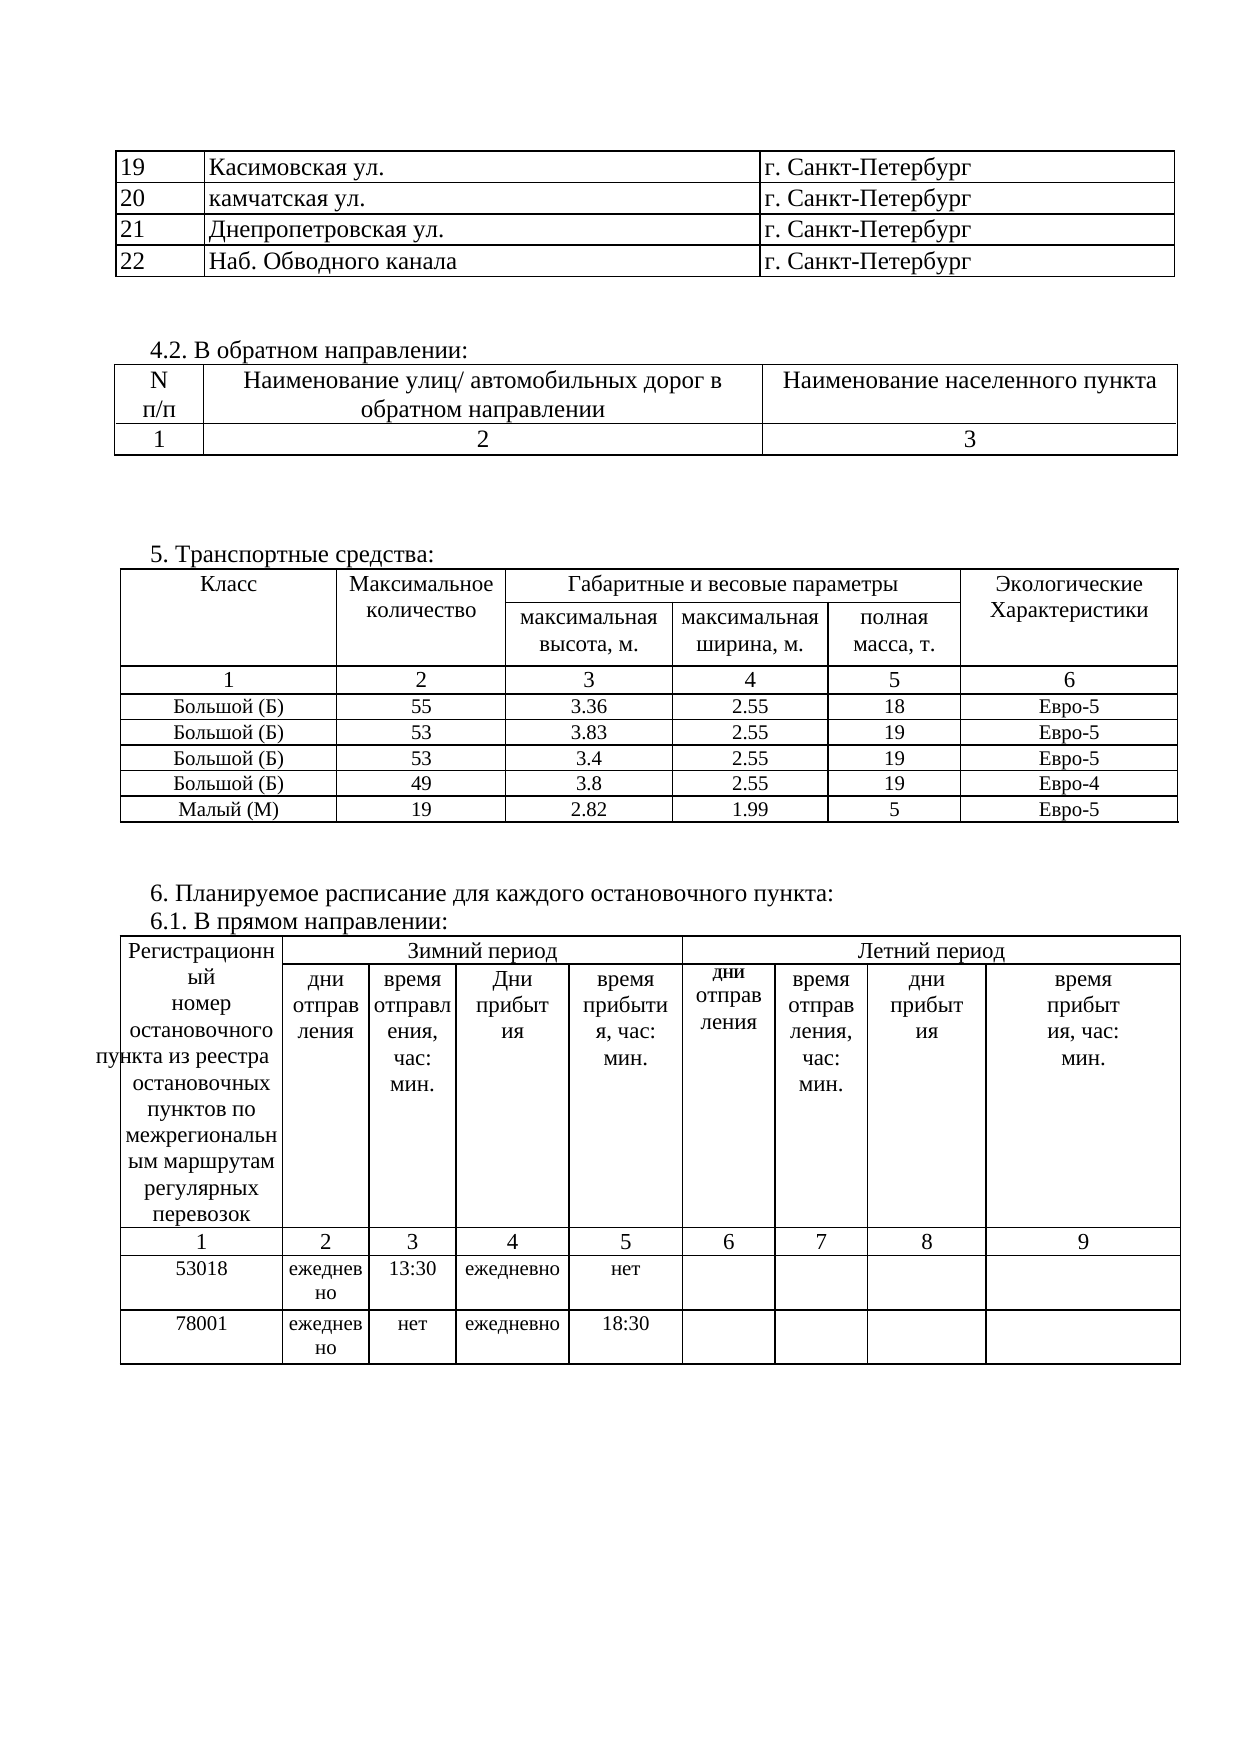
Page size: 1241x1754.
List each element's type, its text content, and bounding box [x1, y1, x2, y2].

table_cell 3.4 [506, 746, 672, 770]
table_cell 20 [117, 183, 204, 213]
table_cell 3.83 [506, 720, 672, 744]
table_cell время прибыт ия, час: мин. [987, 965, 1180, 1227]
table_cell время отправл ения, час: мин. [370, 965, 455, 1227]
table_cell ежедневно [457, 1311, 568, 1363]
table_cell г. Санкт-Петербург [761, 215, 1174, 244]
table_cell 3 [506, 667, 672, 693]
table_cell Наб. Обводного канала [205, 246, 759, 276]
table_cell 1 [121, 1228, 282, 1254]
table_cell 1.99 [673, 797, 827, 821]
table_header Зимний период [283, 937, 682, 963]
table_cell Евро-4 [961, 771, 1177, 795]
table_cell 21 [117, 215, 204, 244]
table_cell нет [570, 1256, 682, 1309]
table_cell [683, 1311, 774, 1363]
table_cell ежедневно [457, 1256, 568, 1309]
table_cell Большой (Б) [121, 746, 336, 770]
table_cell максимальная ширина, м. [673, 603, 827, 665]
table_header Наименование улиц/ автомобильных дорог в обратном направлении [204, 365, 762, 423]
table_cell 3 [763, 423, 1177, 454]
table_cell 5 [829, 797, 960, 821]
table_cell 19 [829, 746, 960, 770]
table_cell 2.82 [506, 797, 672, 821]
table_cell 2.55 [673, 746, 827, 770]
table_cell максимальная высота, м. [506, 603, 672, 665]
table_cell 55 [337, 695, 505, 718]
table_cell Евро-5 [961, 720, 1177, 744]
table_header Экологические Характеристики [961, 570, 1177, 665]
table_cell 3.36 [506, 695, 672, 718]
text 5. Транспортные средства: [150, 539, 1090, 568]
text 6.1. В прямом направлении: [150, 906, 1090, 935]
table_cell 49 [337, 771, 505, 795]
table_cell [987, 1311, 1180, 1363]
table_cell нет [370, 1311, 455, 1363]
table_cell 19 [829, 771, 960, 795]
table_cell Большой (Б) [121, 771, 336, 795]
table_cell Большой (Б) [121, 695, 336, 718]
table_cell 5 [570, 1228, 682, 1254]
table_cell камчатская ул. [205, 183, 759, 213]
table_cell 19 [337, 797, 505, 821]
table_cell [776, 1256, 867, 1309]
table_cell 8 [868, 1228, 985, 1254]
table_cell 2.55 [673, 695, 827, 718]
table_cell 53018 [121, 1256, 282, 1309]
table_cell 19 [117, 152, 204, 181]
table_cell Дни прибыт ия [457, 965, 568, 1227]
table_cell [868, 1311, 985, 1363]
table_cell 19 [829, 720, 960, 744]
table_cell время прибыти я, час: мин. [570, 965, 682, 1227]
table_header Максимальное количество [337, 570, 505, 665]
table_cell 2 [283, 1228, 368, 1254]
table_cell [987, 1256, 1180, 1309]
table_cell 7 [776, 1228, 867, 1254]
table_cell ежедневно [283, 1311, 368, 1363]
table_cell 18:30 [570, 1311, 682, 1363]
table_cell дни отправ ления [283, 965, 368, 1227]
table_cell 3 [370, 1228, 455, 1254]
table_cell Евро-5 [961, 695, 1177, 718]
table_cell 1 [115, 424, 203, 454]
table_cell 2.55 [673, 771, 827, 795]
table_cell [868, 1256, 985, 1309]
table_header Наименование населенного пункта [763, 365, 1177, 423]
table_cell Евро-5 [961, 797, 1177, 821]
table_cell 2 [337, 667, 505, 693]
table_cell г. Санкт-Петербург [761, 246, 1174, 276]
text 4.2. В обратном направлении: [150, 335, 1090, 364]
table_cell ежедневно [283, 1256, 368, 1309]
table_cell 9 [987, 1228, 1180, 1254]
table_cell 78001 [121, 1311, 282, 1363]
table_cell 2 [204, 424, 762, 454]
table_header Регистрационный номер остановочного пункта из реестра остановочных пунктов по межрегиональным маршрутам регулярных перевозок [121, 937, 282, 1227]
table_cell [683, 1256, 774, 1309]
table_cell Малый (М) [121, 797, 336, 821]
table_header N п/п [115, 365, 203, 423]
table_cell время отправ ления, час: мин. [776, 965, 867, 1227]
table_cell 4 [673, 667, 827, 693]
table_header Летний период [683, 937, 1180, 963]
table_cell 22 [117, 246, 204, 276]
table_cell 5 [829, 667, 960, 693]
table_cell Большой (Б) [121, 720, 336, 744]
table_cell полная масса, т. [829, 603, 960, 665]
table_cell г. Санкт-Петербург [761, 152, 1174, 181]
table_cell г. Санкт-Петербург [761, 183, 1174, 213]
table_cell 1 [121, 667, 336, 693]
table_cell 2.55 [673, 720, 827, 744]
table_cell 4 [457, 1228, 568, 1254]
table_cell [776, 1311, 867, 1363]
table_cell 53 [337, 746, 505, 770]
table_cell дни прибыт ия [868, 965, 985, 1227]
table_cell Евро-5 [961, 746, 1177, 770]
table_header Класс [121, 570, 336, 665]
text 6. Планируемое расписание для каждого остановочного пункта: [150, 878, 1090, 906]
table_cell 6 [961, 667, 1177, 693]
table_cell 6 [683, 1228, 774, 1254]
table_cell 3.8 [506, 771, 672, 795]
table_cell 53 [337, 720, 505, 744]
table_header Габаритные и весовые параметры [506, 570, 960, 602]
table_cell ДНИ отправ ления [683, 965, 774, 1227]
table_cell 18 [829, 695, 960, 718]
table_cell Днепропетровская ул. [205, 215, 759, 244]
table_cell Касимовская ул. [205, 152, 759, 181]
table_cell 13:30 [370, 1256, 455, 1309]
